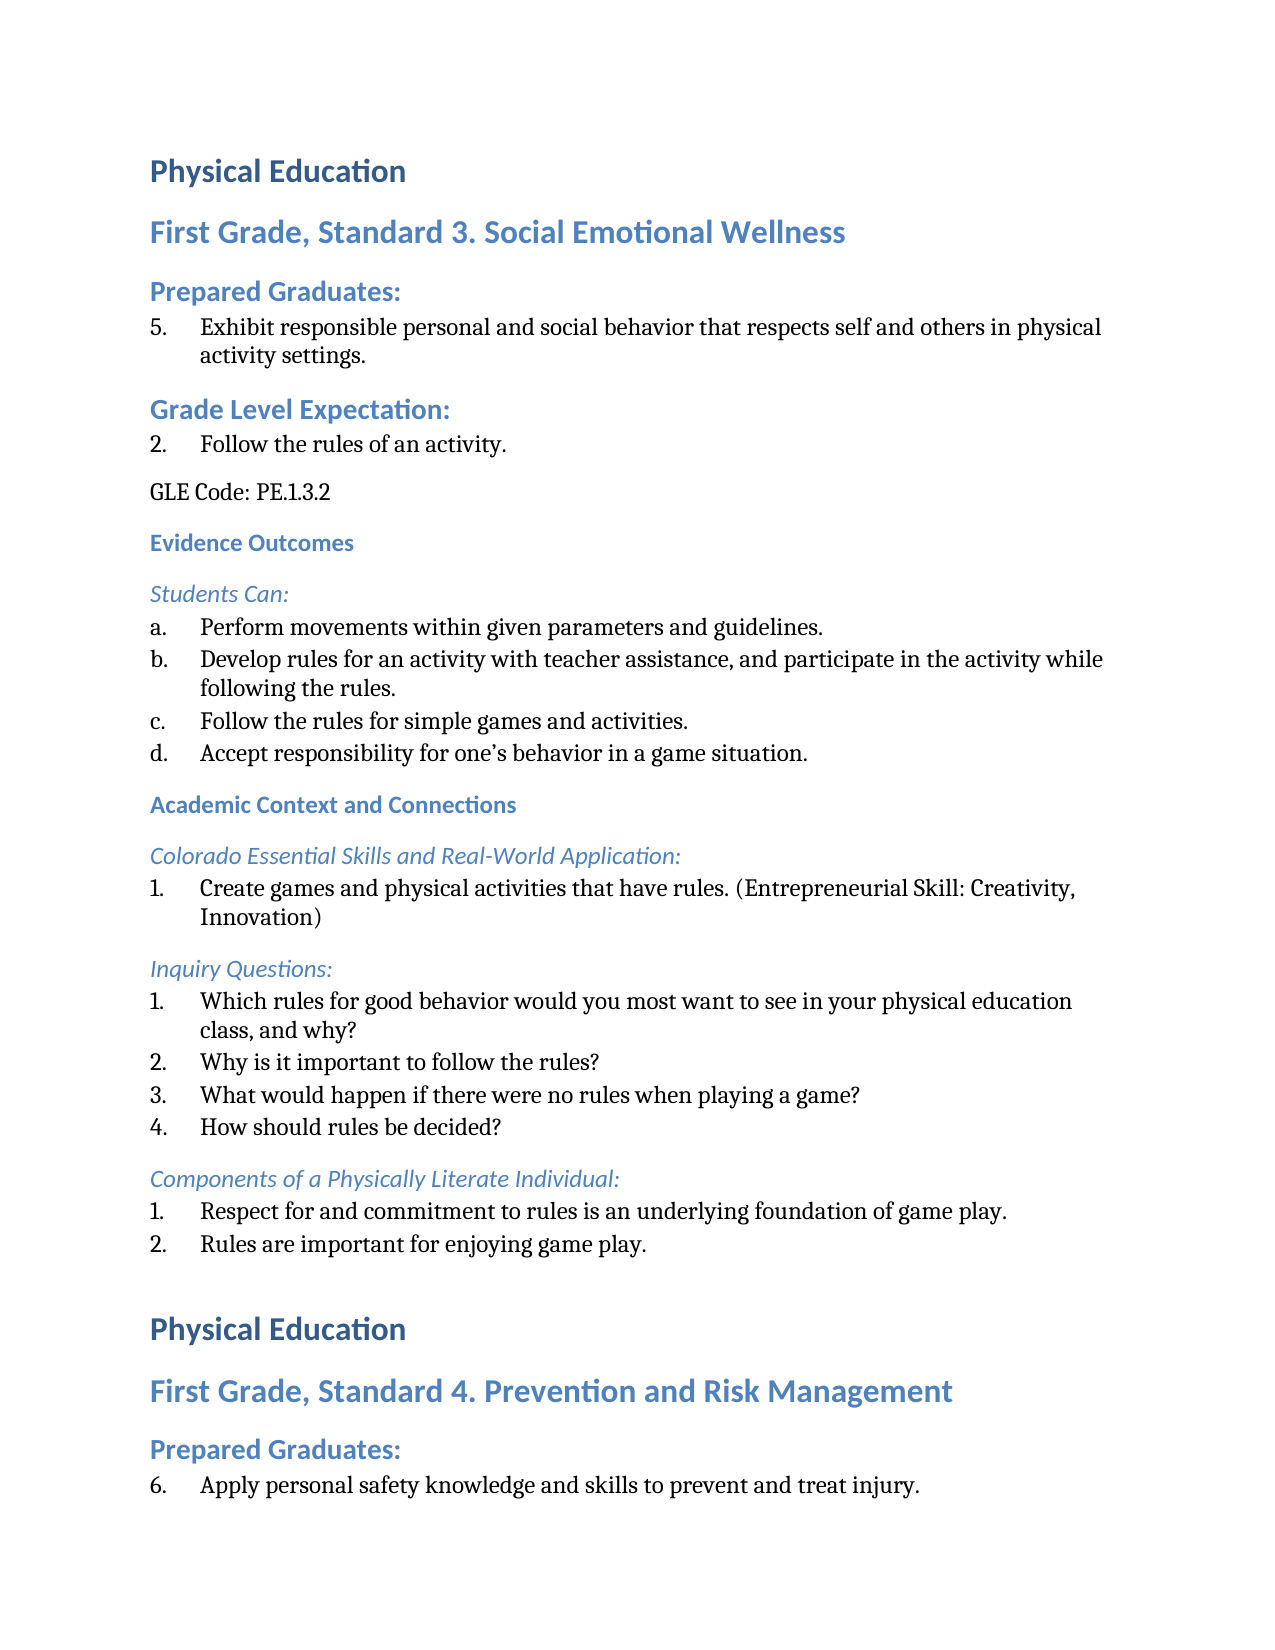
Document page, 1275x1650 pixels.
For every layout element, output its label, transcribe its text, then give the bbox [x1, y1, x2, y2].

subtitle First Grade, Standard 3. Social Emotional Wellness [150, 212, 1125, 252]
list Develop rules for an activity with teacher assistance, and participate in the activity while following the rules. [150, 645, 1125, 703]
list Follow the rules for simple games and activities. [150, 707, 1125, 735]
subtitle First Grade, Standard 4. Prevention and Risk Management [150, 1370, 1125, 1411]
subtitle Inquiry Questions: [150, 953, 1125, 983]
list How should rules be decided? [150, 1113, 1125, 1142]
text GLE Code: PE.1.3.2 [150, 478, 1125, 506]
subtitle Students Can: [150, 579, 1125, 609]
list Apply personal safety knowledge and skills to prevent and treat injury. [150, 1471, 1125, 1499]
list Why is it important to follow the rules? [150, 1048, 1125, 1077]
subtitle Prepared Graduates: [150, 273, 1125, 309]
list Perform movements within given parameters and guidelines. [150, 613, 1125, 642]
subtitle Physical Education [150, 150, 1125, 191]
subtitle Grade Level Expectation: [150, 391, 1125, 426]
subtitle Prepared Graduates: [150, 1431, 1125, 1467]
list Respect for and commitment to rules is an underlying foundation of game play. [150, 1197, 1125, 1226]
list Follow the rules of an activity. [150, 430, 1125, 459]
list Rules are important for enjoying game play. [150, 1229, 1125, 1258]
list Exhibit responsible personal and social behavior that respects self and others in physical activity settings. [150, 312, 1125, 370]
list Accept responsibility for one’s behavior in a game situation. [150, 739, 1125, 768]
subtitle Academic Context and Connections [150, 789, 1125, 819]
list Which rules for good behavior would you most want to see in your physical education class, and why? [150, 987, 1125, 1044]
subtitle Physical Education [150, 1308, 1125, 1349]
list Create games and physical activities that have rules. (Entrepreneurial Skill: Creativity, Innovation) [150, 874, 1125, 932]
subtitle Colorado Essential Skills and Real-World Application: [150, 840, 1125, 871]
subtitle Components of a Physically Literate Individual: [150, 1163, 1125, 1193]
subtitle Evidence Outcomes [150, 527, 1125, 558]
list What would happen if there were no rules when playing a game? [150, 1081, 1125, 1109]
